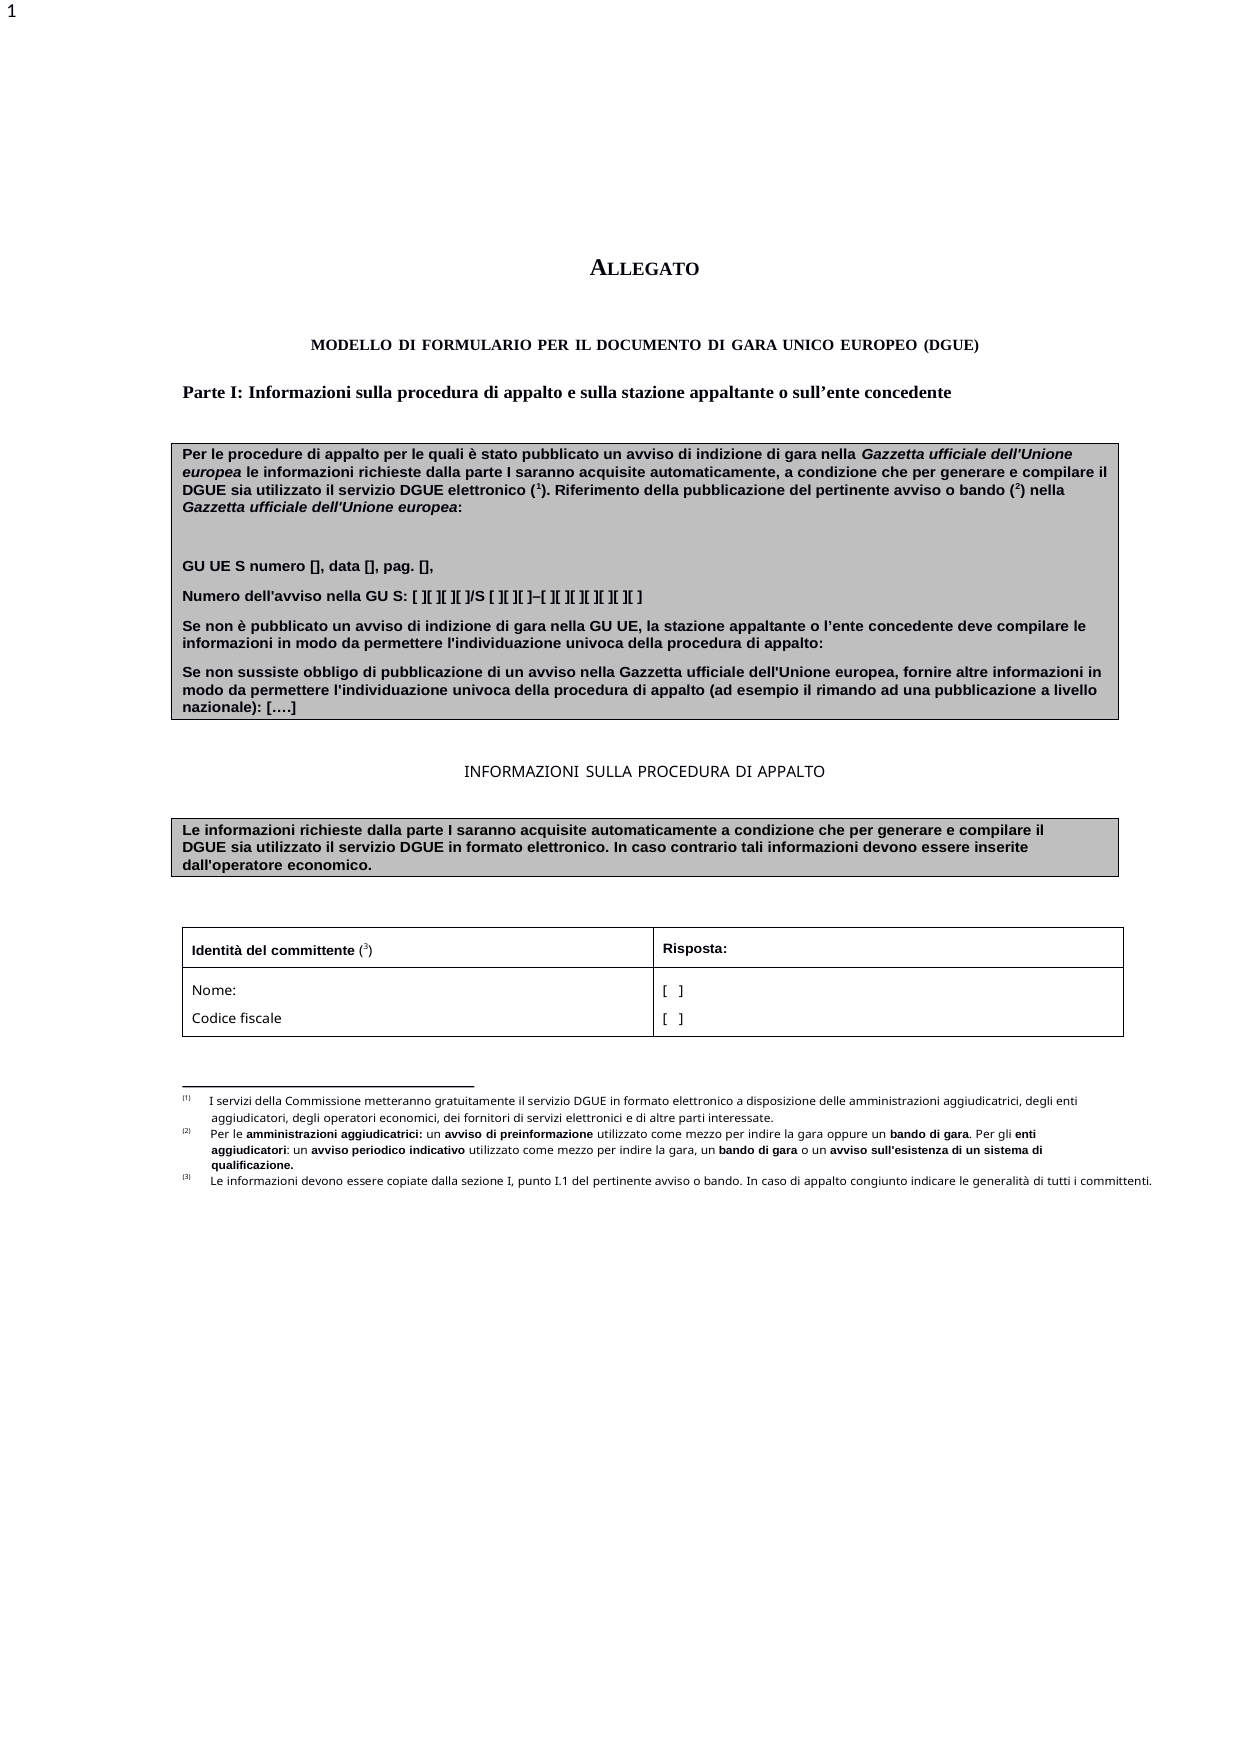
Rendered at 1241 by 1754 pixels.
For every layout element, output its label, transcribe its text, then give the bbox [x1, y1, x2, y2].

table_header Identità del committente (3) [183, 928, 653, 967]
text (3) Le informazioni devono essere copiate dalla sezione I, punto I.1 del pertinente avviso o bando. In caso di appalto congiunto indicare le generalità di tutti i committenti. [182, 1173, 1196, 1188]
table_cell Codice fiscale [183, 1002, 653, 1036]
table_cell ] [672, 1002, 1123, 1036]
text (2) Per le amministrazioni aggiudicatrici: un avviso di preinformazione utilizzato come mezzo per indire la gara oppure un bando di gara. Per gli enti aggiudicatori: un avviso periodico indicativo utilizzato come mezzo per indire la gara, un bando di gara o un avviso sull'esistenza di un sistema di qualificazione. [182, 1126, 1107, 1172]
table_cell [ [654, 968, 672, 1002]
table_cell Nome: [183, 968, 653, 1002]
text MODELLO DI FORMULARIO PER IL DOCUMENTO DI GARA UNICO EUROPEO (DGUE) [207, 336, 1083, 353]
text (1) I servizi della Commissione metteranno gratuitamente il servizio DGUE in formato elettronico a disposizione delle amministrazioni aggiudicatrici, degli enti aggiudicatori, degli operatori economici, dei fornitori di servizi elettronici e di altre parti interessate. [182, 1093, 1107, 1125]
table_cell [ [654, 1002, 672, 1036]
table_header Risposta: [654, 928, 1123, 967]
subtitle Parte I: Informazioni sulla procedura di appalto e sulla stazione appaltante o sull’ente concedente [182, 382, 1196, 402]
table_cell ] [672, 968, 1123, 1002]
subtitle INFORMAZIONI SULLA PROCEDURA DI APPALTO [207, 761, 1082, 782]
subtitle ALLEGATO [207, 253, 1082, 281]
